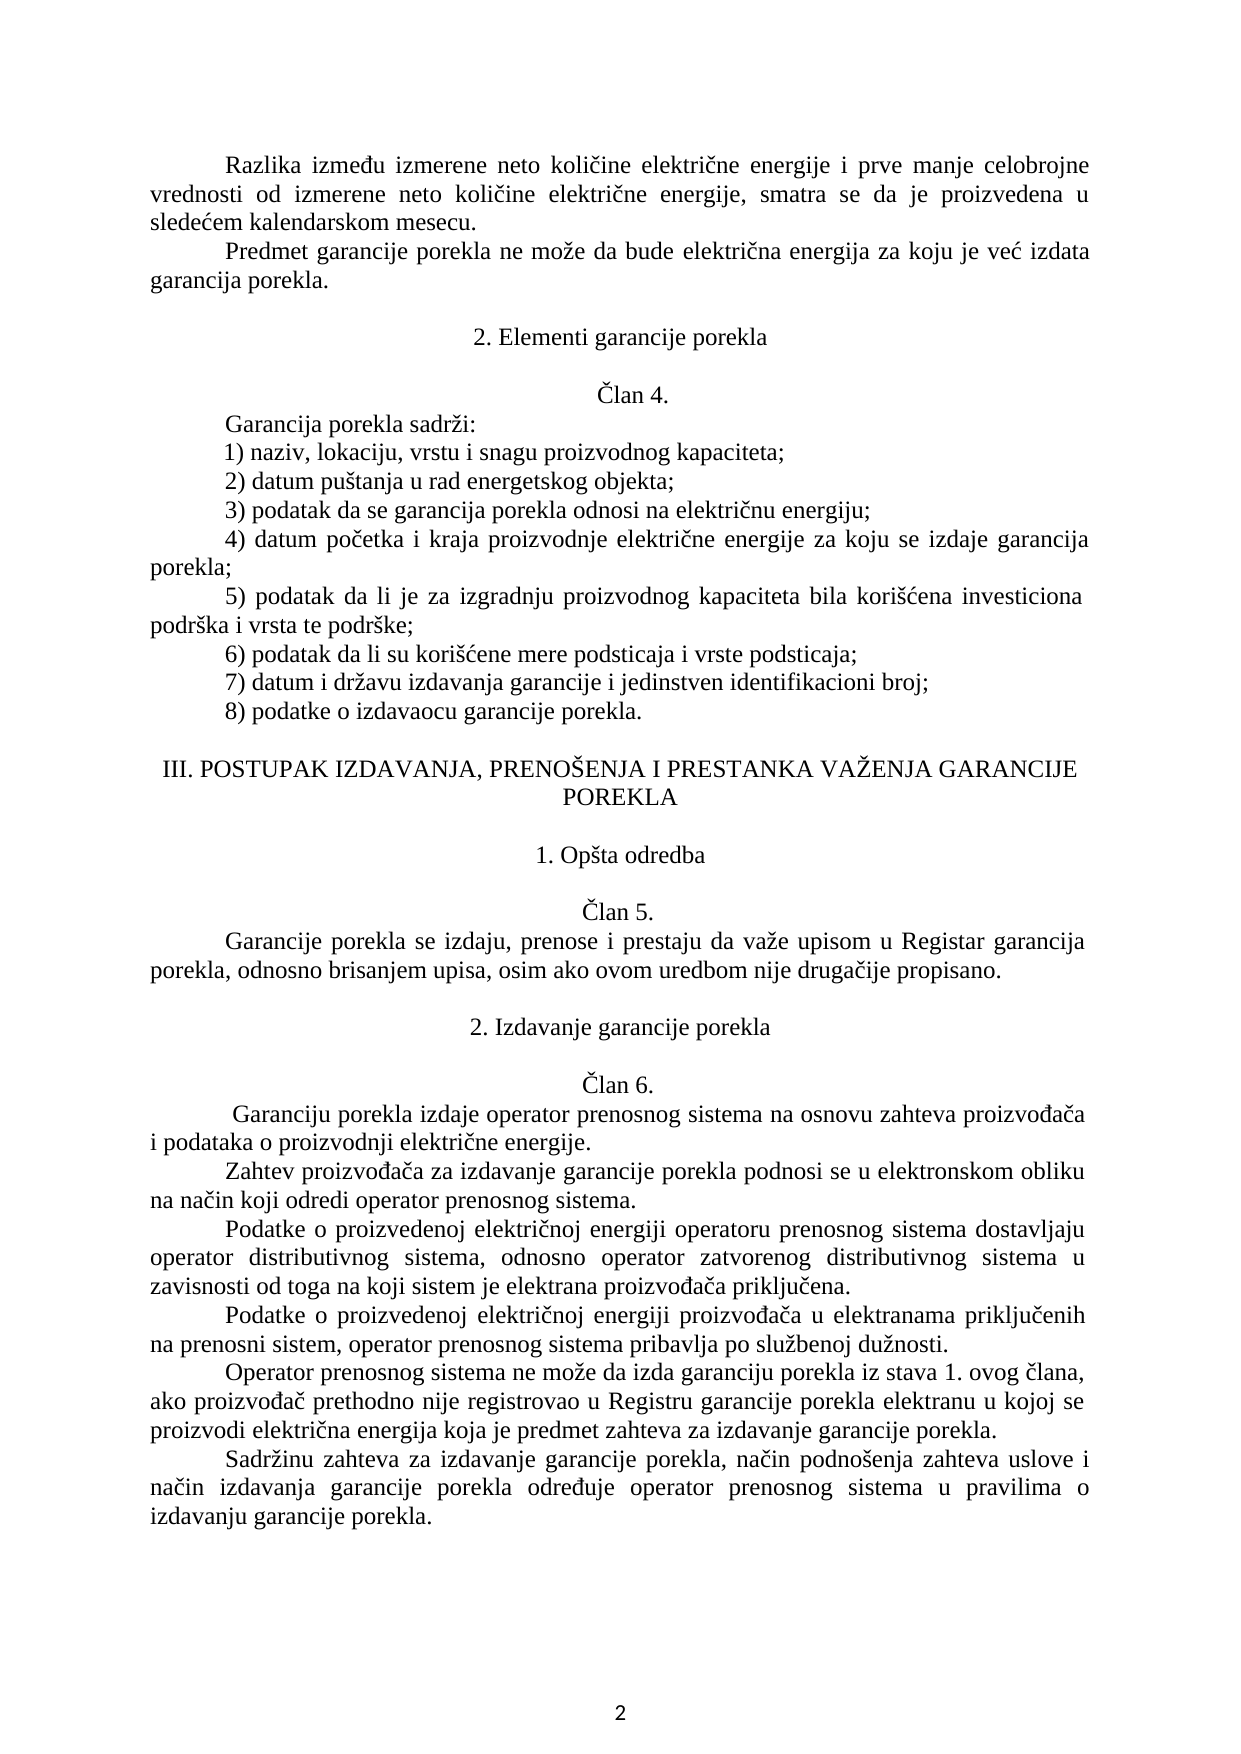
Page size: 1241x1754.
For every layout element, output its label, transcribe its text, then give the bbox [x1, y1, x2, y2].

subtitle 1. Opšta odredba [150, 840, 1090, 869]
text 6) podatak da li su korišćene mere podsticaja i vrste podsticaja; [150, 639, 1090, 667]
list Garancije porekla se izdaju, prenose i prestaju da važe upisom u Registar garancija porekla, odnosno brisanjem upisa, osim ako ovom uredbom nije drugačije propisano. [150, 926, 1086, 984]
text 5) podatak da li je za izgradnju proizvodnog kapaciteta bila korišćena investiciona podrška i vrsta te podrške; [150, 581, 1084, 639]
list Član 5. [150, 897, 1086, 926]
text Operator prenosnog sistema ne može da izda garanciju porekla iz stava 1. ovog člana, ako proizvođač prethodno nije registrovao u Registru garancije porekla elektranu u kojoj se proizvodi električna energija koja je predmet zahteva za izdavanje garancije porekla. [150, 1357, 1086, 1444]
text 4) datum početka i kraja proizvodnje električne energije za koju se izdaje garancija porekla; [150, 524, 1090, 581]
text Garancija porekla sadrži: [150, 409, 1041, 437]
text Garanciju porekla izdaje operator prenosnog sistema na osnovu zahteva proizvođača i podataka o proizvodnji električne energije. [150, 1099, 1086, 1156]
text Zahtev proizvođača za izdavanje garancije porekla podnosi se u elektronskom obliku na način koji odredi operator prenosnog sistema. [150, 1156, 1086, 1214]
text Sadržinu zahteva za izdavanje garancije porekla, način podnošenja zahteva uslove i način izdavanja garancije porekla određuje operator prenosnog sistema u pravilima o izdavanju garancije porekla. [150, 1444, 1090, 1530]
text Podatke o proizvedenoj električnoj energiji proizvođača u elektranama priključenih na prenosni sistem, operator prenosnog sistema pribavlja po službenoj dužnosti. [150, 1300, 1086, 1357]
subtitle 2. Izdavanje garancije porekla [150, 1012, 1090, 1041]
text Podatke o proizvedenoj električnoj energiji operatoru prenosnog sistema dostavljaju operator distributivnog sistema, odnosno operator zatvorenog distributivnog sistema u zavisnosti od toga na koji sistem je elektrana proizvođača priključena. [150, 1214, 1086, 1300]
text 3) podatak da se garancija porekla odnosi na električnu energiju; [150, 495, 1084, 524]
text 2) datum puštanja u rad energetskog objekta; [150, 466, 1084, 495]
text Predmet garancije porekla ne može da bude električna energija za koju je već izdata garancija porekla. [150, 236, 1090, 294]
text 7) datum i državu izdavanja garancije i jedinstven identifikacioni broj; [150, 667, 1090, 696]
text Član 6. [150, 1070, 1086, 1099]
subtitle III. POSTUPAK IZDAVANJA, PRENOŠENJA I PRESTANKA VAŽENJA GARANCIJE POREKLA [150, 754, 1090, 811]
text Član 4. [150, 380, 1041, 409]
subtitle 2. Elementi garancije porekla [150, 322, 1090, 351]
text 1) naziv, lokaciju, vrstu i snagu proizvodnog kapaciteta; [150, 437, 1090, 466]
text 8) podatke o izdavaocu garancije porekla. [150, 696, 1090, 725]
text Razlika između izmerene neto količine električne energije i prve manje celobrojne vrednosti od izmerene neto količine električne energije, smatra se da je proizvedena u sledećem kalendarskom mesecu. [150, 150, 1090, 236]
